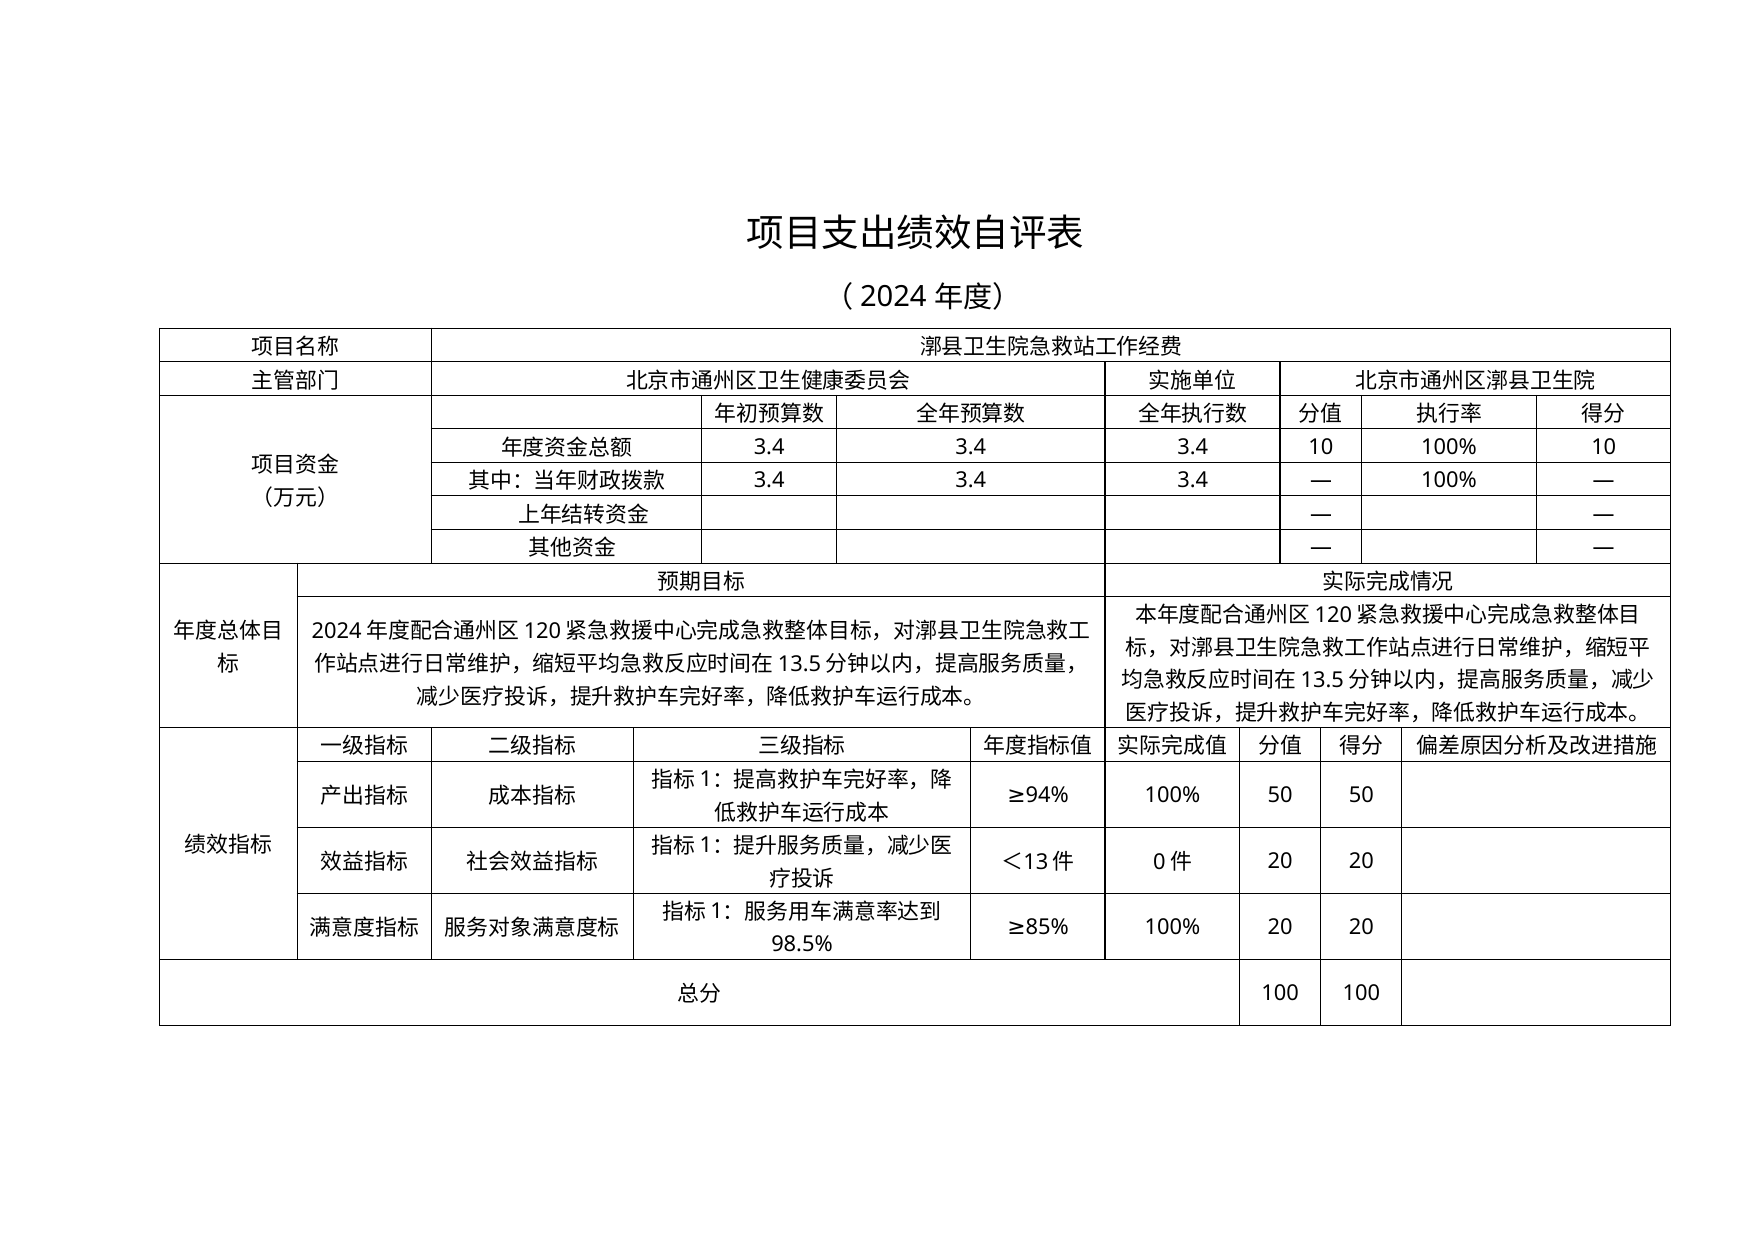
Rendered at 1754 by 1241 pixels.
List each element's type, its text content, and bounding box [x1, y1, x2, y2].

table_cell 实施单位 [1106, 362, 1279, 395]
table_cell 年度指标值 [971, 728, 1104, 761]
table_cell 指标1：服务用车满意率达到98.5% [634, 894, 970, 959]
table_cell 上年结转资金 [432, 496, 701, 529]
table_cell 100 [1240, 960, 1320, 1025]
table_cell 其他资金 [432, 530, 701, 562]
table_cell 绩效指标 [160, 728, 297, 959]
table_cell 指标1：提升服务质量，减少医疗投诉 [634, 828, 970, 893]
table_cell 全年执行数 [1106, 396, 1279, 428]
table_cell 3.4 [837, 463, 1104, 495]
table_cell 服务对象满意度标 [432, 894, 633, 959]
table_cell [1106, 530, 1279, 562]
table_cell [837, 496, 1104, 529]
table_cell 一级指标 [298, 728, 431, 761]
table_cell 10 [1537, 429, 1670, 462]
table_cell 0件 [1106, 828, 1239, 893]
table_cell [1106, 496, 1279, 529]
table_cell 100% [1106, 894, 1239, 959]
table_header 项目支出绩效自评表 [160, 198, 1671, 263]
table_cell 年度总体目标 [160, 564, 297, 727]
table_cell — [1281, 463, 1361, 495]
table_cell [1402, 960, 1670, 1025]
table_cell 50 [1321, 762, 1401, 827]
table_cell 产出指标 [298, 762, 431, 827]
table_cell （ 2024 年度） [160, 263, 1671, 328]
table_cell 全年预算数 [837, 396, 1104, 428]
table_cell 执行率 [1362, 396, 1536, 428]
table_cell 其中：当年财政拨款 [432, 463, 701, 495]
table_cell [1362, 530, 1536, 562]
table_cell ≥85% [971, 894, 1104, 959]
table_cell 100 [1321, 960, 1401, 1025]
table_cell 100% [1106, 762, 1239, 827]
table_cell [1402, 762, 1670, 827]
table_cell 分值 [1281, 396, 1361, 428]
table_cell 50 [1240, 762, 1320, 827]
table_cell 北京市通州区卫生健康委员会 [432, 362, 1104, 395]
table_cell 实际完成值 [1106, 728, 1239, 761]
table_cell [837, 530, 1104, 562]
table_cell 20 [1321, 894, 1401, 959]
table_cell 项目资金 （万元） [160, 396, 431, 562]
table_cell 2024年度配合通州区120紧急救援中心完成急救整体目标，对漷县卫生院急救工作站点进行日常维护，缩短平均急救反应时间在13.5分钟以内，提高服务质量，减少医疗投诉，提升救护车完好率，降低救护车运行成本。 [298, 597, 1104, 727]
table_cell [1402, 894, 1670, 959]
table_cell ≥94% [971, 762, 1104, 827]
table_cell — [1537, 463, 1670, 495]
table_cell 100% [1362, 429, 1536, 462]
table_cell 二级指标 [432, 728, 633, 761]
table_cell [702, 530, 836, 562]
table_cell 20 [1240, 828, 1320, 893]
table_cell 社会效益指标 [432, 828, 633, 893]
table_cell 3.4 [837, 429, 1104, 462]
table_cell ＜13件 [971, 828, 1104, 893]
table_cell 总分 [160, 960, 1239, 1025]
table_cell 成本指标 [432, 762, 633, 827]
table_cell 漷县卫生院急救站工作经费 [432, 329, 1670, 361]
table_cell — [1537, 530, 1670, 562]
table_cell 20 [1321, 828, 1401, 893]
table_cell [1362, 496, 1536, 529]
table_cell 3.4 [1106, 429, 1279, 462]
table_cell [432, 396, 701, 428]
table_cell 20 [1240, 894, 1320, 959]
table_cell [702, 496, 836, 529]
table_cell 3.4 [702, 429, 836, 462]
table_cell 实际完成情况 [1106, 564, 1670, 596]
table_cell 主管部门 [160, 362, 431, 395]
table_cell 预期目标 [298, 564, 1104, 596]
table_cell 偏差原因分析及改进措施 [1402, 728, 1670, 761]
table_cell 本年度配合通州区120紧急救援中心完成急救整体目标，对漷县卫生院急救工作站点进行日常维护，缩短平均急救反应时间在13.5分钟以内，提高服务质量，减少医疗投诉，提升救护车完好率，降低救护车运行成本。 [1106, 597, 1670, 727]
table_cell 三级指标 [634, 728, 970, 761]
table_cell 100% [1362, 463, 1536, 495]
table_cell 得分 [1537, 396, 1670, 428]
table_cell — [1537, 496, 1670, 529]
table_cell 分值 [1240, 728, 1320, 761]
table_cell 得分 [1321, 728, 1401, 761]
table_cell 10 [1281, 429, 1361, 462]
table_cell — [1281, 496, 1361, 529]
table_cell 年度资金总额 [432, 429, 701, 462]
table_cell [1402, 828, 1670, 893]
table_cell 满意度指标 [298, 894, 431, 959]
table_cell 项目名称 [160, 329, 431, 361]
table_cell — [1281, 530, 1361, 562]
table_cell 北京市通州区漷县卫生院 [1281, 362, 1670, 395]
table_cell 年初预算数 [702, 396, 836, 428]
table_cell 效益指标 [298, 828, 431, 893]
table_cell 3.4 [702, 463, 836, 495]
table_cell 3.4 [1106, 463, 1279, 495]
table_cell 指标1：提高救护车完好率，降低救护车运行成本 [634, 762, 970, 827]
